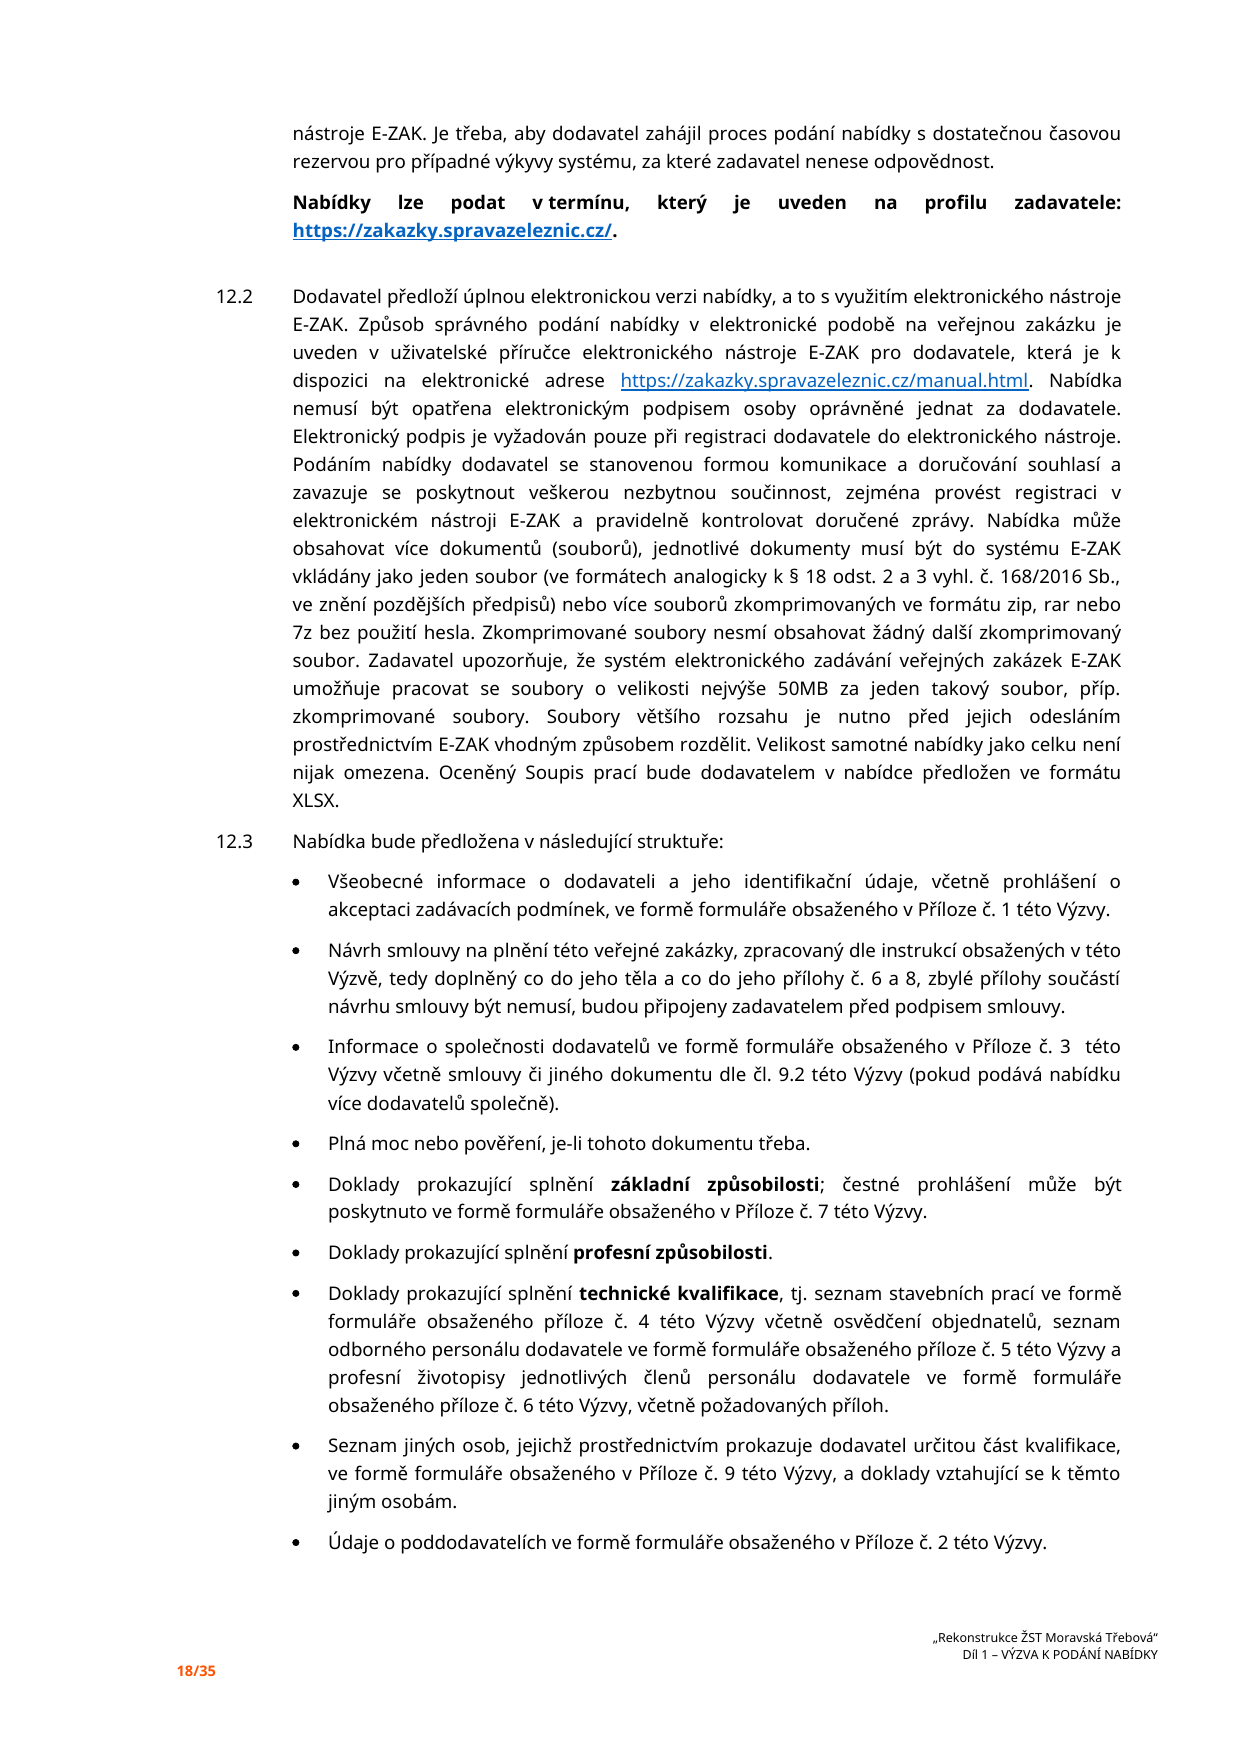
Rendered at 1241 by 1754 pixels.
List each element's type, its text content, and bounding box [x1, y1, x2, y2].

text Informace o společnosti dodavatelů ve formě formuláře obsaženého v Příloze č. 3 této Výzvy včetně smlouvy či jiného dokumentu dle čl. 9.2 této Výzvy (pokud podává nabídku více dodavatelů společně). [292, 1034, 1122, 1115]
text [216, 121, 1122, 174]
text Nabídky lze podat v termínu, který je uveden na profilu zadavatele: https://zakazky.spravazeleznic.cz/. [292, 189, 1122, 243]
text Všeobecné informace o dodavateli a jeho identifikační údaje, včetně prohlášení o akceptaci zadávacích podmínek, ve formě formuláře obsaženého v Příloze č. 1 této Výzvy. [292, 869, 1122, 922]
text Nabídka bude předložena v následující struktuře: [216, 828, 1122, 854]
text Doklady prokazující splnění profesní způsobilosti. [292, 1239, 1122, 1265]
text Seznam jiných osob, jejichž prostřednictvím prokazuje dodavatel určitou část kvalifikace, ve formě formuláře obsaženého v Příloze č. 9 této Výzvy, a doklady vztahující se k těmto jiným osobám. [292, 1432, 1122, 1514]
text Návrh smlouvy na plnění této veřejné zakázky, zpracovaný dle instrukcí obsažených v této Výzvě, tedy doplněný co do jeho těla a co do jeho přílohy č. 6 a 8, zbylé přílohy součástí návrhu smlouvy být nemusí, budou připojeny zadavatelem před podpisem smlouvy. [292, 937, 1122, 1019]
text Doklady prokazující splnění technické kvalifikace, tj. seznam stavebních prací ve formě formuláře obsaženého příloze č. 4 této Výzvy včetně osvědčení objednatelů, seznam odborného personálu dodavatele ve formě formuláře obsaženého příloze č. 5 této Výzvy a profesní životopisy jednotlivých členů personálu dodavatele ve formě formuláře obsaženého příloze č. 6 této Výzvy, včetně požadovaných příloh. [292, 1280, 1122, 1417]
text Doklady prokazující splnění základní způsobilosti; čestné prohlášení může být poskytnuto ve formě formuláře obsaženého v Příloze č. 7 této Výzvy. [292, 1171, 1122, 1224]
text Dodavatel předloží úplnou elektronickou verzi nabídky, a to s využitím elektronického nástroje E-ZAK. Způsob správného podání nabídky v elektronické podobě na veřejnou zakázku je uveden v uživatelské příručce elektronického nástroje E-ZAK pro dodavatele, která je k dispozici na elektronické adrese https://zakazky.spravazeleznic.cz/manual.html. Nabídka nemusí být opatřena elektronickým podpisem osoby oprávněné jednat za dodavatele. Elektronický podpis je vyžadován pouze při registraci dodavatele do elektronického nástroje. Podáním nabídky dodavatel se stanovenou formou komunikace a doručování souhlasí a zavazuje se poskytnout veškerou nezbytnou součinnost, zejména provést registraci v elektronickém nástroji E-ZAK a pravidelně kontrolovat doručené zprávy. Nabídka může obsahovat více dokumentů (souborů), jednotlivé dokumenty musí být do systému E-ZAK vkládány jako jeden soubor (ve formátech analogicky k § 18 odst. 2 a 3 vyhl. č. 168/2016 Sb., ve znění pozdějších předpisů) nebo více souborů zkomprimovaných ve formátu zip, rar nebo 7z bez použití hesla. Zkomprimované soubory nesmí obsahovat žádný další zkomprimovaný soubor. Zadavatel upozorňuje, že systém elektronického zadávání veřejných zakázek E-ZAK umožňuje pracovat se soubory o velikosti nejvýše 50MB za jeden takový soubor, příp. zkomprimované soubory. Soubory většího rozsahu je nutno před jejich odesláním prostřednictvím E-ZAK vhodným způsobem rozdělit. Velikost samotné nabídky jako celku není nijak omezena. Oceněný Soupis prací bude dodavatelem v nabídce předložen ve formátu XLSX. [216, 283, 1122, 813]
text Plná moc nebo pověření, je-li tohoto dokumentu třeba. [292, 1130, 1122, 1156]
text Údaje o poddodavatelích ve formě formuláře obsaženého v Příloze č. 2 této Výzvy. [292, 1529, 1122, 1554]
